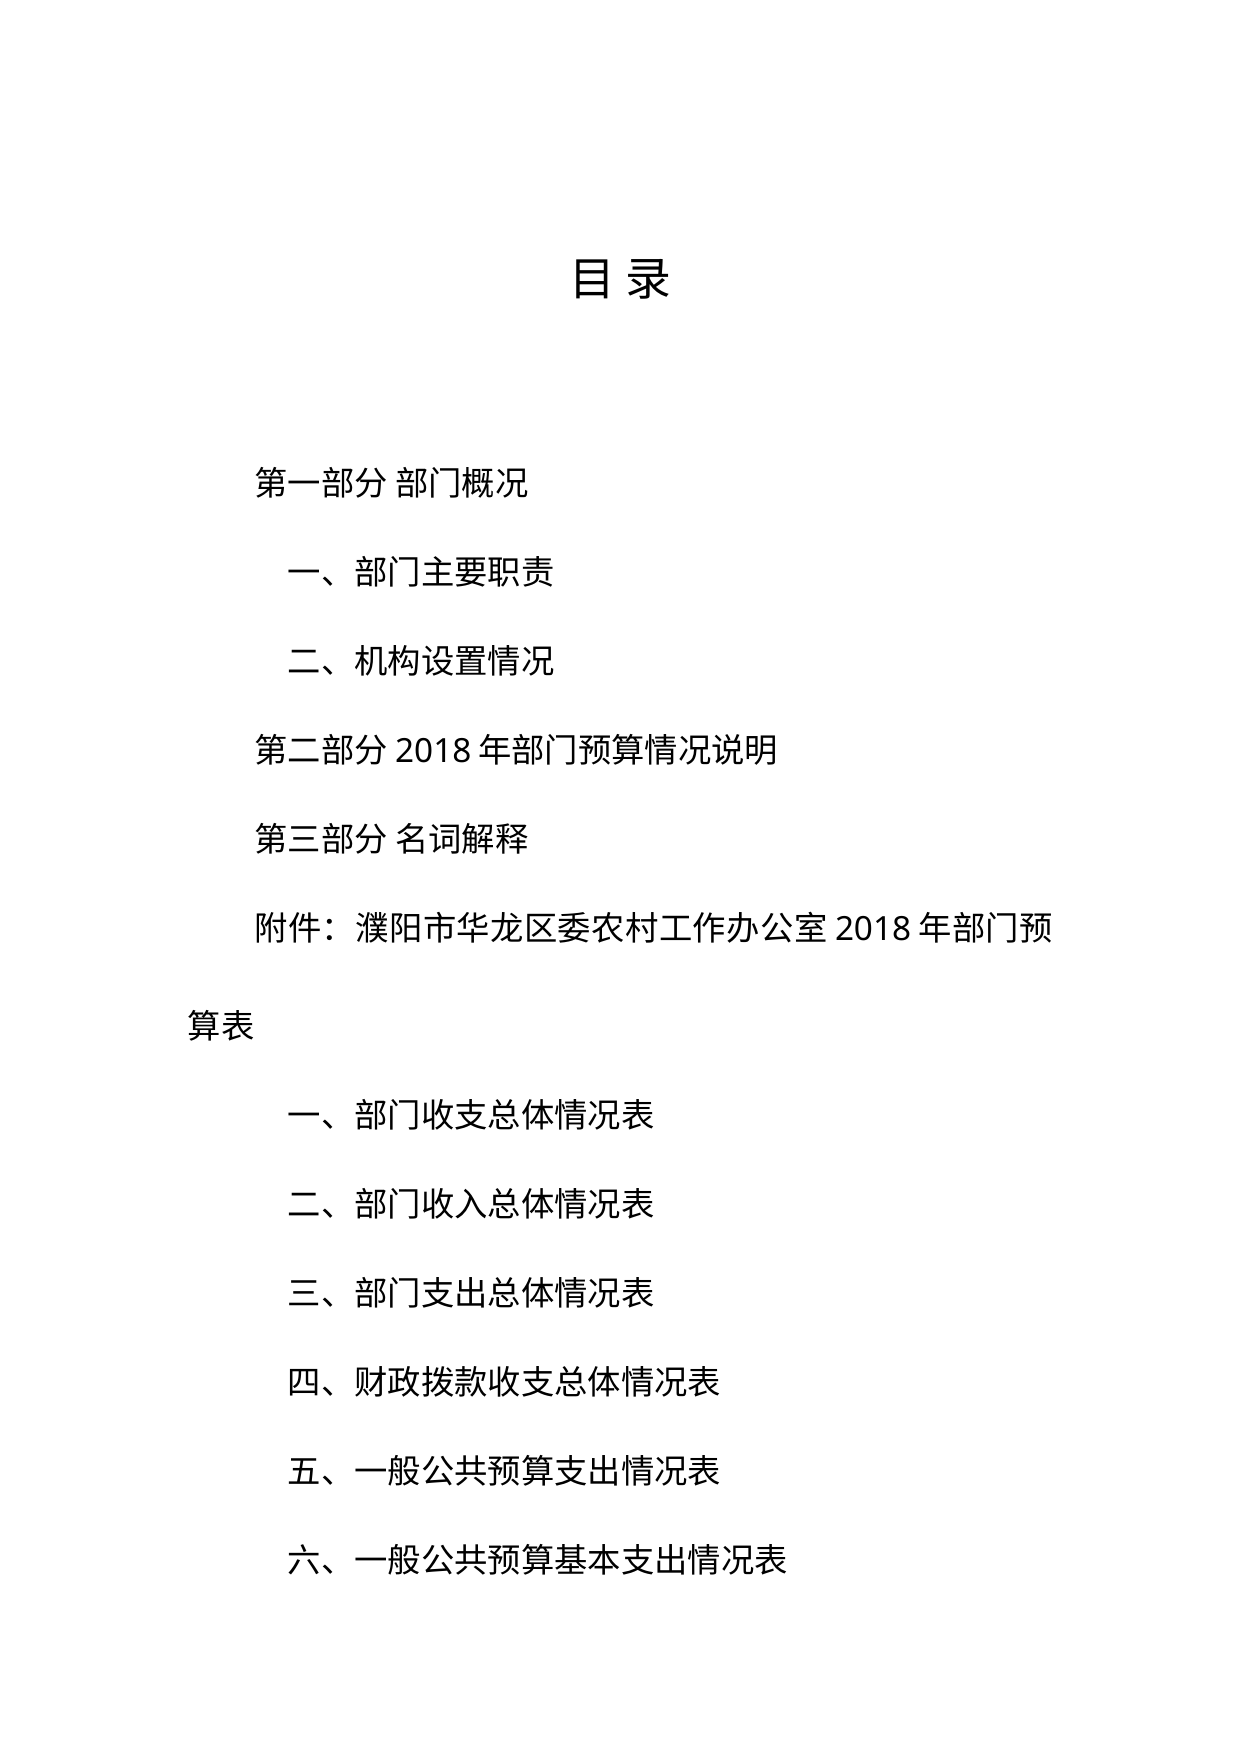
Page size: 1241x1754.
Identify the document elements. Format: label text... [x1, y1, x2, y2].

text 三、部门支出总体情况表 [187, 1258, 1053, 1323]
text 二、机构设置情况 [187, 626, 1053, 691]
text 五、一般公共预算支出情况表 [187, 1436, 1053, 1501]
text 二、部门收入总体情况表 [187, 1169, 1053, 1234]
text 附件：濮阳市华龙区委农村工作办公室2018年部门预算表 [187, 893, 1053, 1056]
text 第一部分 部门概况 [187, 448, 1053, 513]
text 一、部门主要职责 [187, 537, 1053, 602]
text 第三部分 名词解释 [187, 804, 1053, 869]
text 第二部分 2018年部门预算情况说明 [187, 715, 1053, 780]
text 一、部门收支总体情况表 [187, 1080, 1053, 1145]
text 目 录 [187, 227, 1053, 324]
text 四、财政拨款收支总体情况表 [187, 1347, 1053, 1412]
text 六、一般公共预算基本支出情况表 [187, 1525, 1053, 1590]
